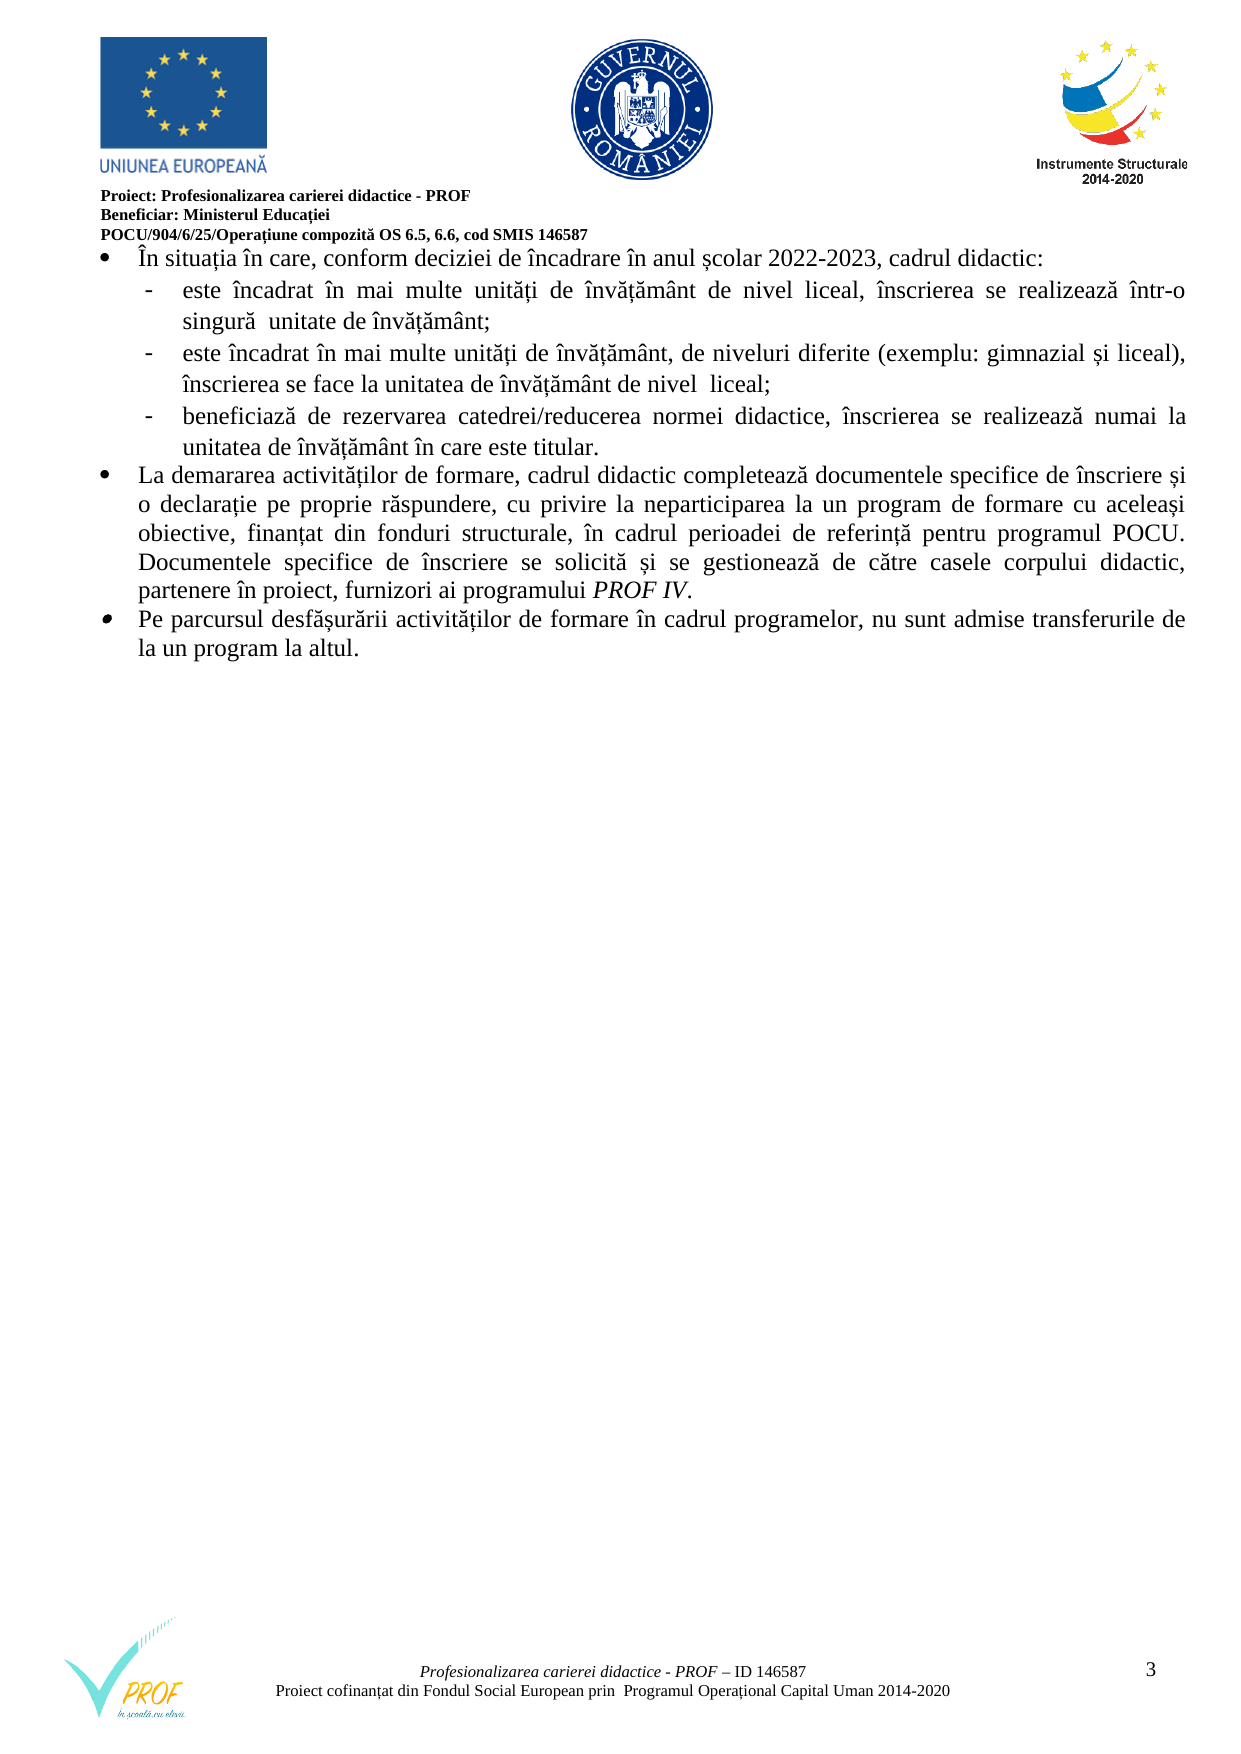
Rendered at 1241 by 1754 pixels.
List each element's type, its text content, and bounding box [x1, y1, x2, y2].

picture [61, 1614, 188, 1720]
list este încadrat în mai multe unități de învățământ, de niveluri diferite (exemplu: gimnazial și liceal), înscrierea se face la unitatea de învățământ de nivel liceal; [145, 335, 1187, 398]
list La demararea activităților de formare, cadrul didactic completează documentele specifice de înscriere și o declarație pe proprie răspundere, cu privire la neparticiparea la un program de formare cu aceleași obiective, finanțat din fonduri structurale, în cadrul perioadei de referință pentru programul POCU. Documentele specifice de înscriere se solicită și se gestionează de către casele corpului didactic, partenere în proiect, furnizori ai programului PROF IV. [100, 461, 1187, 604]
list Pe parcursul desfășurării activităților de formare în cadrul programelor, nu sunt admise transferurile de la un program la altul. [100, 604, 1187, 662]
list beneficiază de rezervarea catedrei/reducerea normei didactice, înscrierea se realizează numai la unitatea de învățământ în care este titular. [145, 398, 1187, 461]
picture [1037, 37, 1188, 187]
picture [100, 37, 267, 173]
list În situația în care, conform deciziei de încadrare în anul școlar 2022-2023, cadrul didactic: [100, 243, 1187, 272]
list este încadrat în mai multe unități de învățământ de nivel liceal, înscrierea se realizează într-o singură unitate de învățământ; [145, 272, 1187, 335]
picture [555, 8, 733, 209]
